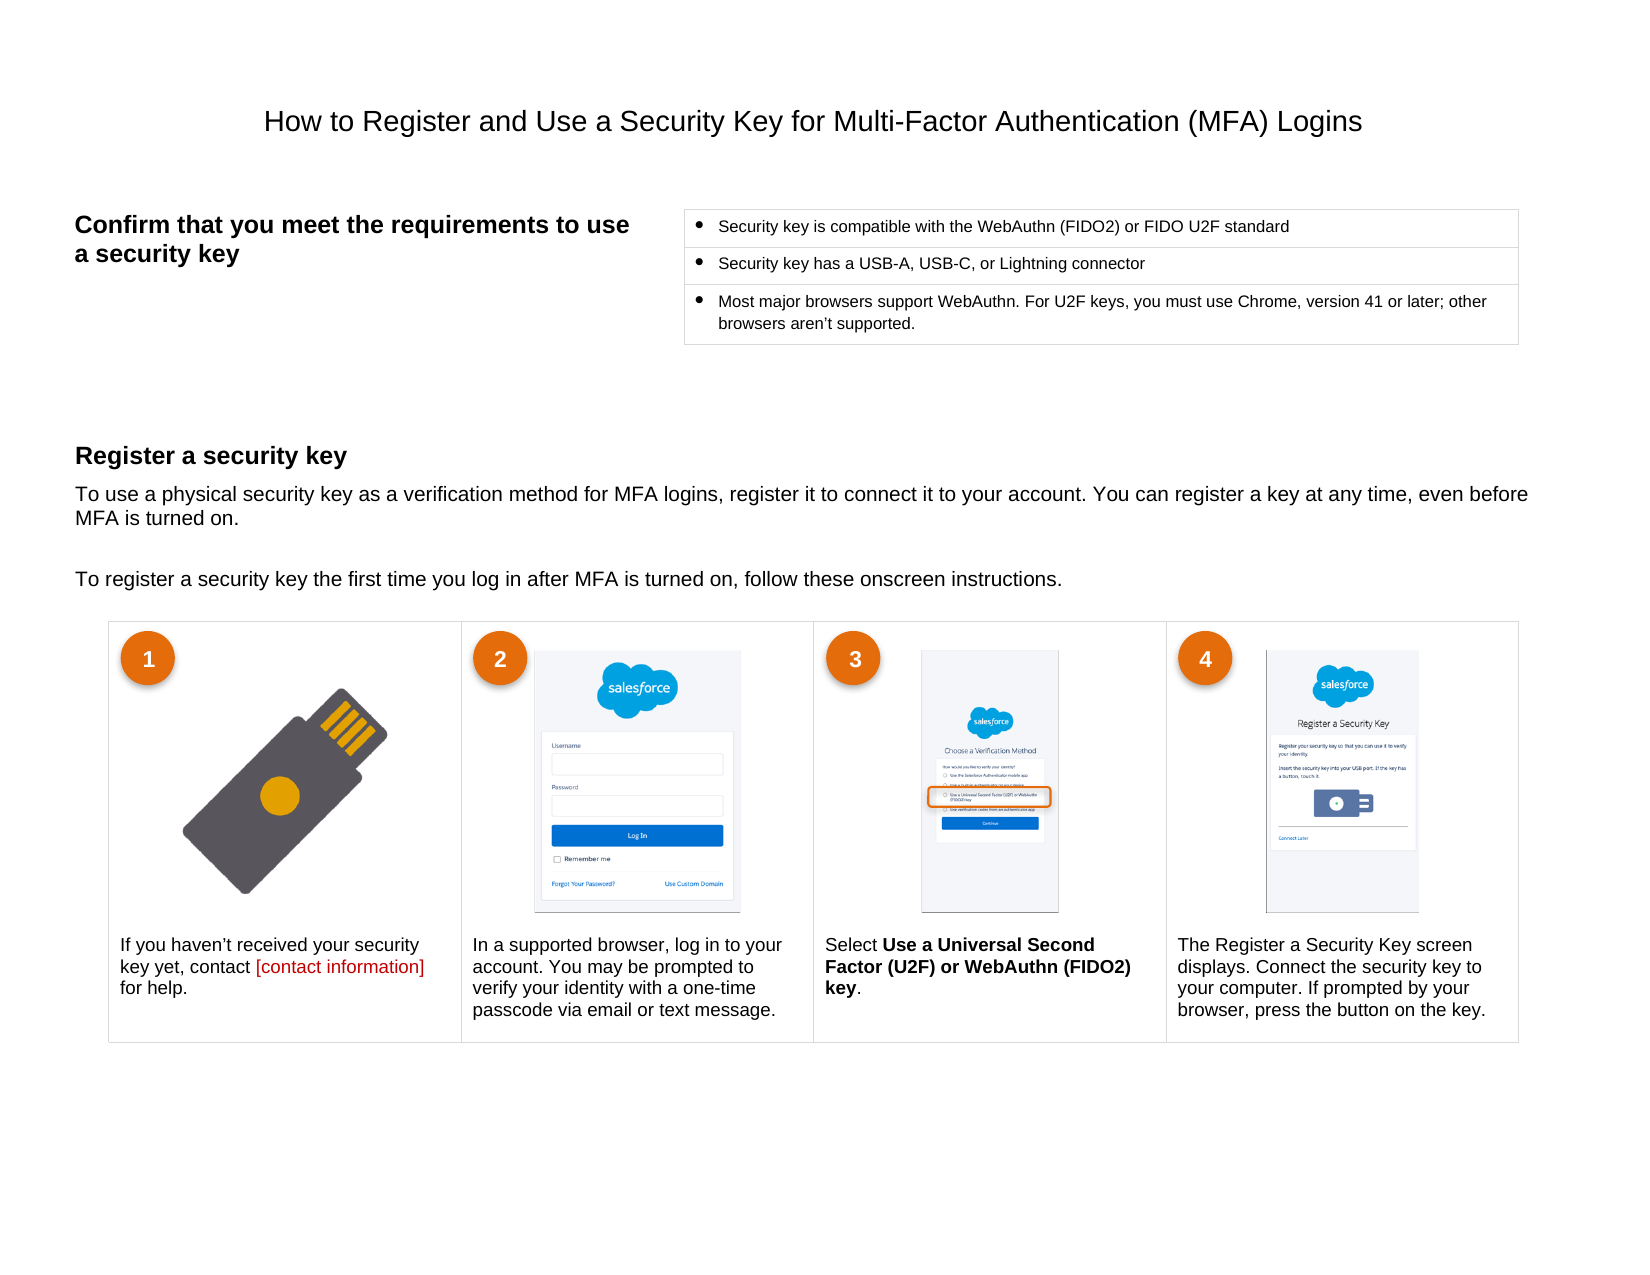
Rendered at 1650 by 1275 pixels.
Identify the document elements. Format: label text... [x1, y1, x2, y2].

table_header Confirm that you meet the requirements to use a security key [75, 209, 684, 344]
text To register a security key the first time you log in after MFA is turned on, follow these onscreen instructions. [75, 567, 1552, 591]
picture [921, 650, 1059, 913]
picture [534, 650, 741, 913]
text How to Register and Use a Security Key for Multi-Factor Authentication (MFA) Logins [75, 104, 1552, 137]
table_header [462, 622, 813, 934]
table_header [814, 622, 1166, 934]
table_cell The Register a Security Key screen displays. Connect the security key to your computer. If prompted by your browser, press the button on the key. [1167, 934, 1518, 1042]
table_header [1167, 622, 1518, 934]
table_cell Security key has a USB-A, USB-C, or Lightning connector [685, 248, 1518, 284]
text Register a security key [75, 441, 1552, 470]
table_cell Most major browsers support WebAuthn. For U2F keys, you must use Chrome, version 41 or later; other browsers aren’t supported. [685, 285, 1518, 344]
table_cell If you haven’t received your security key yet, contact [contact information] for help. [109, 934, 461, 1042]
table_header [109, 622, 461, 934]
table_cell Select Use a Universal Second Factor (U2F) or WebAuthn (FIDO2) key. [814, 934, 1166, 1042]
table_header Security key is compatible with the WebAuthn (FIDO2) or FIDO U2F standard [685, 210, 1518, 247]
table_cell In a supported browser, log in to your account. You may be prompted to verify your identity with a one-time passcode via email or text message. [462, 934, 813, 1042]
picture [1266, 650, 1419, 913]
text To use a physical security key as a verification method for MFA logins, register it to connect it to your account. You can register a key at any time, even before MFA is turned on. [75, 482, 1552, 530]
picture [175, 678, 395, 904]
